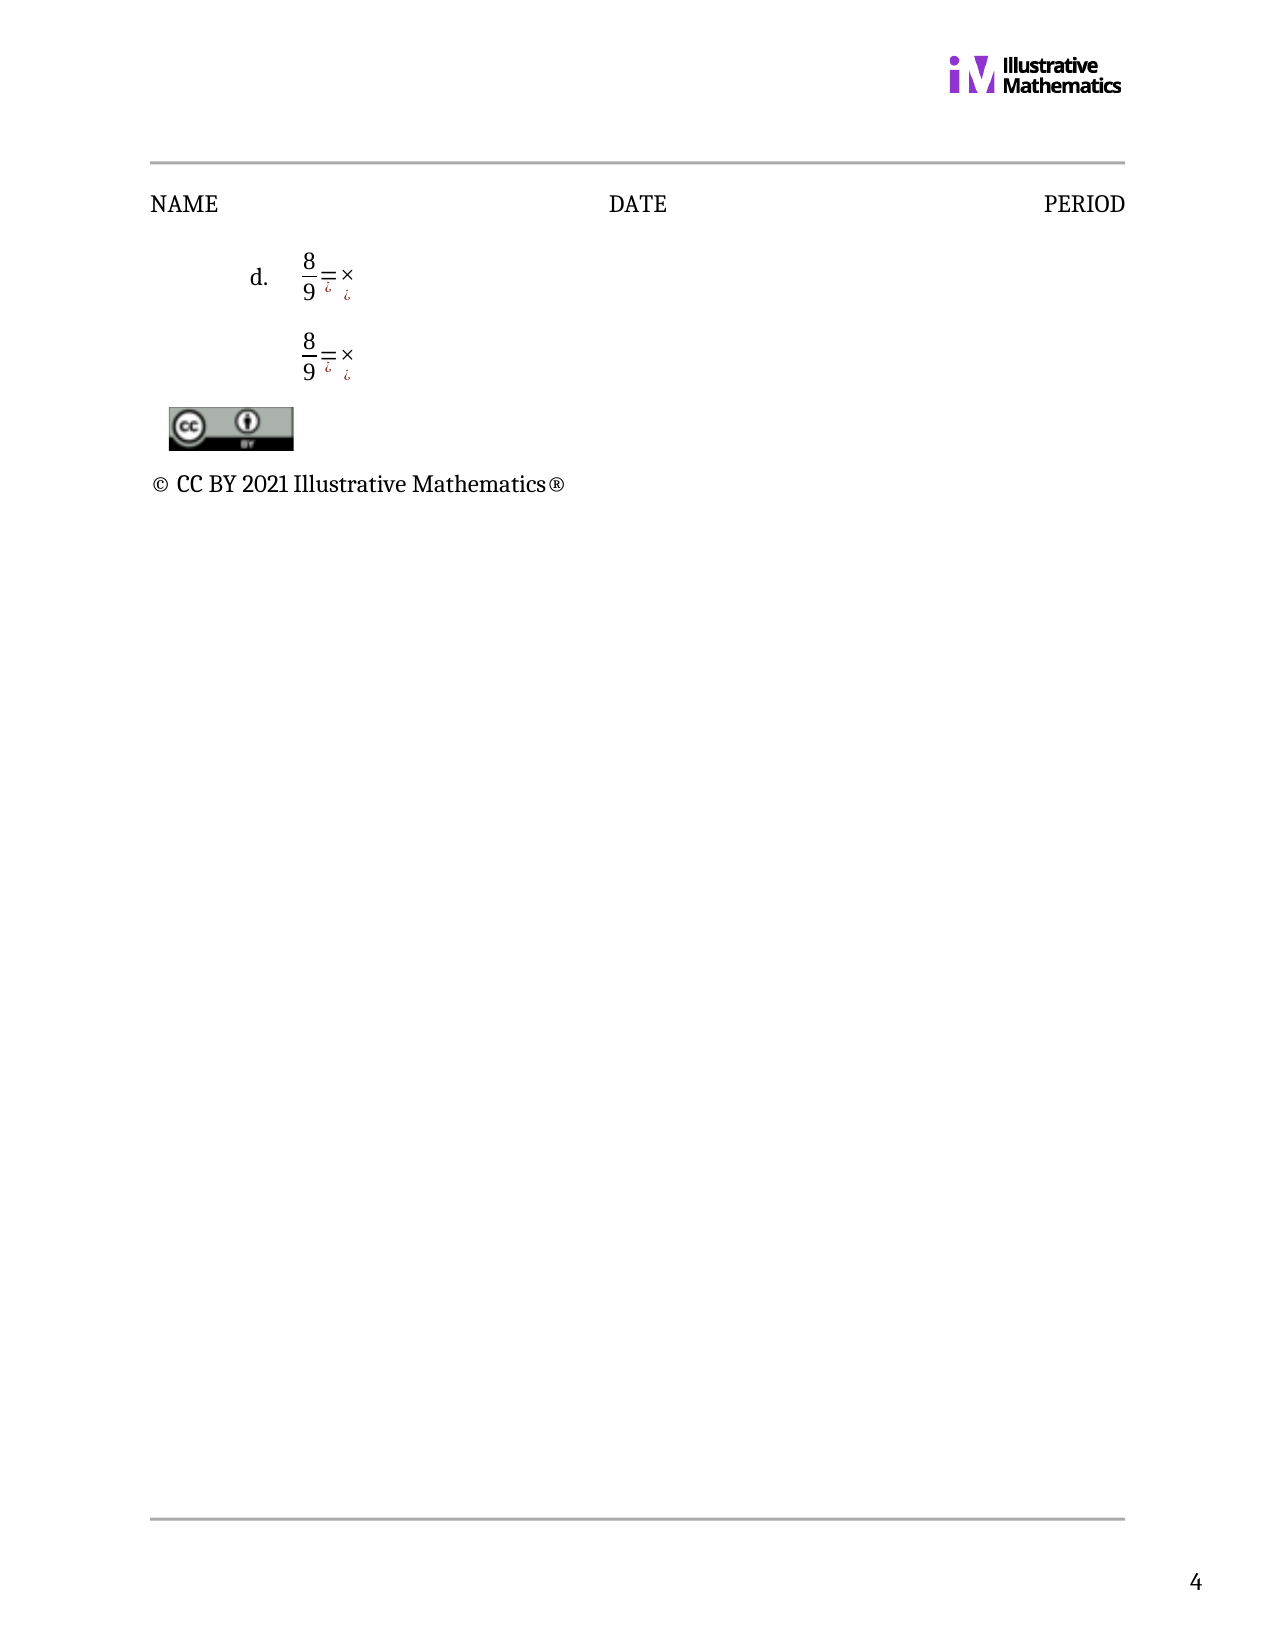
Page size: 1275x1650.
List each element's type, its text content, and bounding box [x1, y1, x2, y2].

picture [949, 55, 1121, 93]
text © CC BY 2021 Illustrative Mathematics® [150, 469, 1125, 498]
picture [168, 407, 294, 451]
